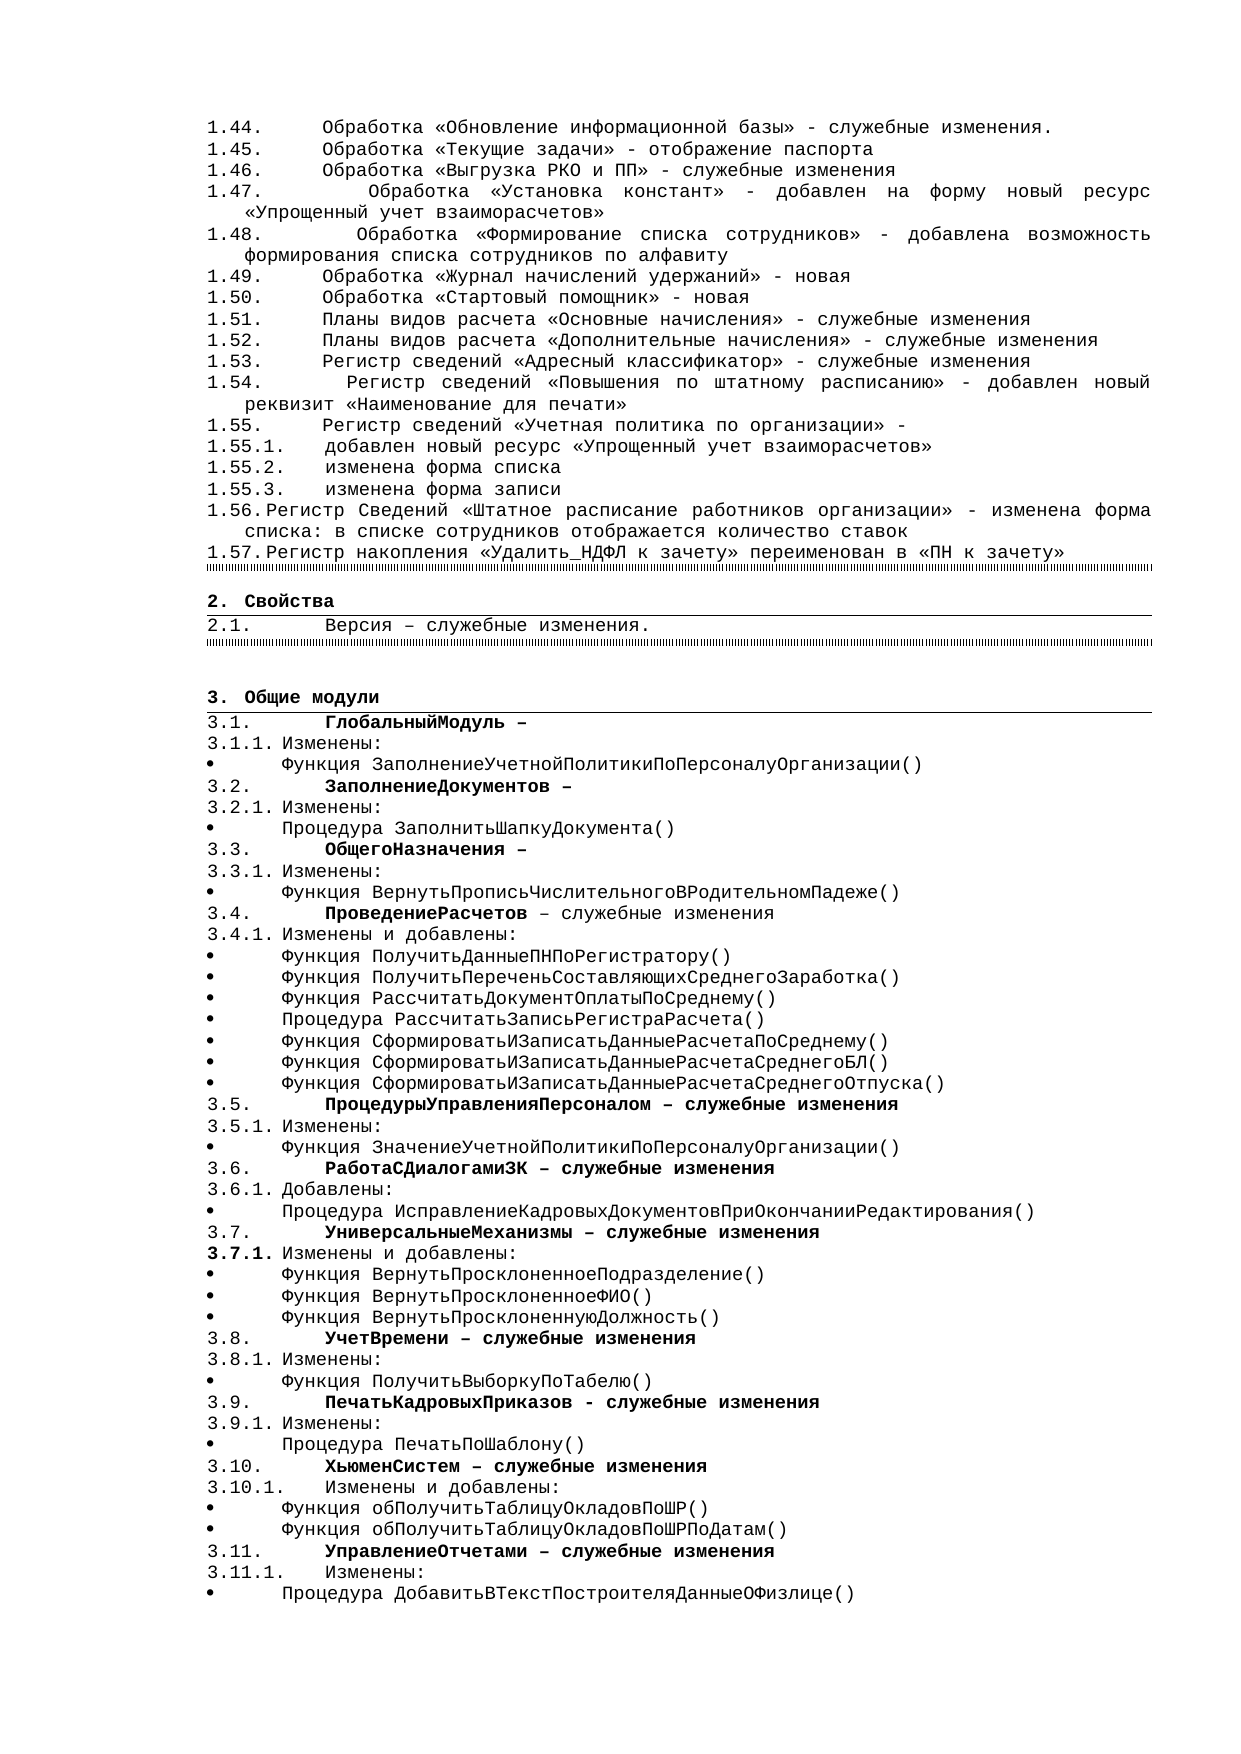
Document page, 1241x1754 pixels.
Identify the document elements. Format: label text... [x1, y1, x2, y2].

list ОбщегоНазначения – [207, 840, 1152, 861]
list Изменены: [207, 798, 1152, 819]
list УчетВремени – служебные изменения [207, 1329, 1152, 1350]
list Процедура ИсправлениеКадровыхДокументовПриОкончанииРедактирования() [207, 1201, 1152, 1223]
list изменена форма списка [207, 458, 1152, 479]
list Процедура ЗаполнитьШапкуДокумента() [207, 819, 1152, 840]
list Функция обПолучитьТаблицуОкладовПоШРПоДатам() [207, 1520, 1152, 1541]
list ХьюменСистем – служебные изменения [207, 1456, 1152, 1478]
list ПроведениеРасчетов – служебные изменения [207, 904, 1152, 925]
list Изменены: [207, 1414, 1152, 1435]
list Регистр Сведений «Штатное расписание работников организации» - изменена форма списка: в списке сотрудников отображается количество ставок [207, 501, 1152, 543]
list Изменены и добавлены: [207, 925, 1152, 946]
list Общие модули [207, 688, 1152, 712]
list ПечатьКадровыхПриказов - служебные изменения [207, 1393, 1152, 1414]
list Функция РассчитатьДокументОплатыПоСреднему() [207, 989, 1152, 1010]
list Функция ВернутьПросклоненнуюДолжность() [207, 1308, 1152, 1329]
list ЗаполнениеДокументов – [207, 776, 1152, 798]
list ГлобальныйМодуль – [207, 713, 1152, 734]
list Обработка «Формирование списка сотрудников» - добавлена возможность формирования списка сотрудников по алфавиту [207, 224, 1152, 267]
list изменена форма записи [207, 479, 1152, 501]
list Обработка «Выгрузка РКО и ПП» - служебные изменения [207, 161, 1152, 182]
list Процедура ДобавитьВТекстПостроителяДанныеОФизлице() [207, 1584, 1152, 1605]
list Обработка «Текущие задачи» - отображение паспорта [207, 139, 1152, 161]
list ПроцедурыУправленияПерсоналом – служебные изменения [207, 1095, 1152, 1116]
list Обработка «Обновление информационной базы» - служебные изменения. [207, 118, 1152, 139]
list Изменены: [207, 861, 1152, 883]
list Изменены: [207, 734, 1152, 755]
list РаботаСДиалогамиЗК – служебные изменения [207, 1159, 1152, 1180]
list Функция СформироватьИЗаписатьДанныеРасчетаСреднегоОтпуска() [207, 1074, 1152, 1095]
list Функция ПолучитьВыборкуПоТабелю() [207, 1371, 1152, 1393]
list Изменены и добавлены: [207, 1244, 1152, 1265]
list Свойства [207, 592, 1152, 615]
list Обработка «Установка констант» - добавлен на форму новый ресурс «Упрощенный учет взаиморасчетов» [207, 182, 1152, 224]
list Функция СформироватьИЗаписатьДанныеРасчетаСреднегоБЛ() [207, 1053, 1152, 1074]
list Изменены: [207, 1563, 1152, 1584]
list Обработка «Стартовый помощник» - новая [207, 288, 1152, 309]
list Версия – служебные изменения. [207, 616, 1152, 646]
list Функция ЗначениеУчетнойПолитикиПоПерсоналуОрганизации() [207, 1138, 1152, 1159]
list Регистр сведений «Учетная политика по организации» - [207, 416, 1152, 437]
list Функция ВернутьПросклоненноеФИО() [207, 1286, 1152, 1308]
list Функция ПолучитьДанныеПНПоРегистратору() [207, 946, 1152, 968]
list Процедура РассчитатьЗаписьРегистраРасчета() [207, 1010, 1152, 1031]
list Обработка «Журнал начислений удержаний» - новая [207, 267, 1152, 288]
list Изменены и добавлены: [207, 1478, 1152, 1499]
list Регистр накопления «Удалить_НДФЛ к зачету» переименован в «ПН к зачету» [207, 543, 1152, 571]
list Функция ВернутьПрописьЧислительногоВРодительномПадеже() [207, 883, 1152, 904]
list Изменены: [207, 1116, 1152, 1138]
list Функция ПолучитьПереченьСоставляющихСреднегоЗаработка() [207, 968, 1152, 989]
list Функция СформироватьИЗаписатьДанныеРасчетаПоСреднему() [207, 1031, 1152, 1053]
list Планы видов расчета «Основные начисления» - служебные изменения [207, 309, 1152, 331]
list Процедура ПечатьПоШаблону() [207, 1435, 1152, 1456]
list УниверсальныеМеханизмы – служебные изменения [207, 1223, 1152, 1244]
list Изменены: [207, 1350, 1152, 1371]
list Функция обПолучитьТаблицуОкладовПоШР() [207, 1499, 1152, 1520]
list Планы видов расчета «Дополнительные начисления» - служебные изменения [207, 331, 1152, 352]
list Функция ВернутьПросклоненноеПодразделение() [207, 1265, 1152, 1286]
list Регистр сведений «Адресный классификатор» - служебные изменения [207, 352, 1152, 373]
list УправлениеОтчетами – служебные изменения [207, 1541, 1152, 1563]
list Регистр сведений «Повышения по штатному расписанию» - добавлен новый реквизит «Наименование для печати» [207, 373, 1152, 416]
list Добавлены: [207, 1180, 1152, 1201]
list добавлен новый ресурс «Упрощенный учет взаиморасчетов» [207, 437, 1152, 458]
list Функция ЗаполнениеУчетнойПолитикиПоПерсоналуОрганизации() [207, 755, 1152, 776]
